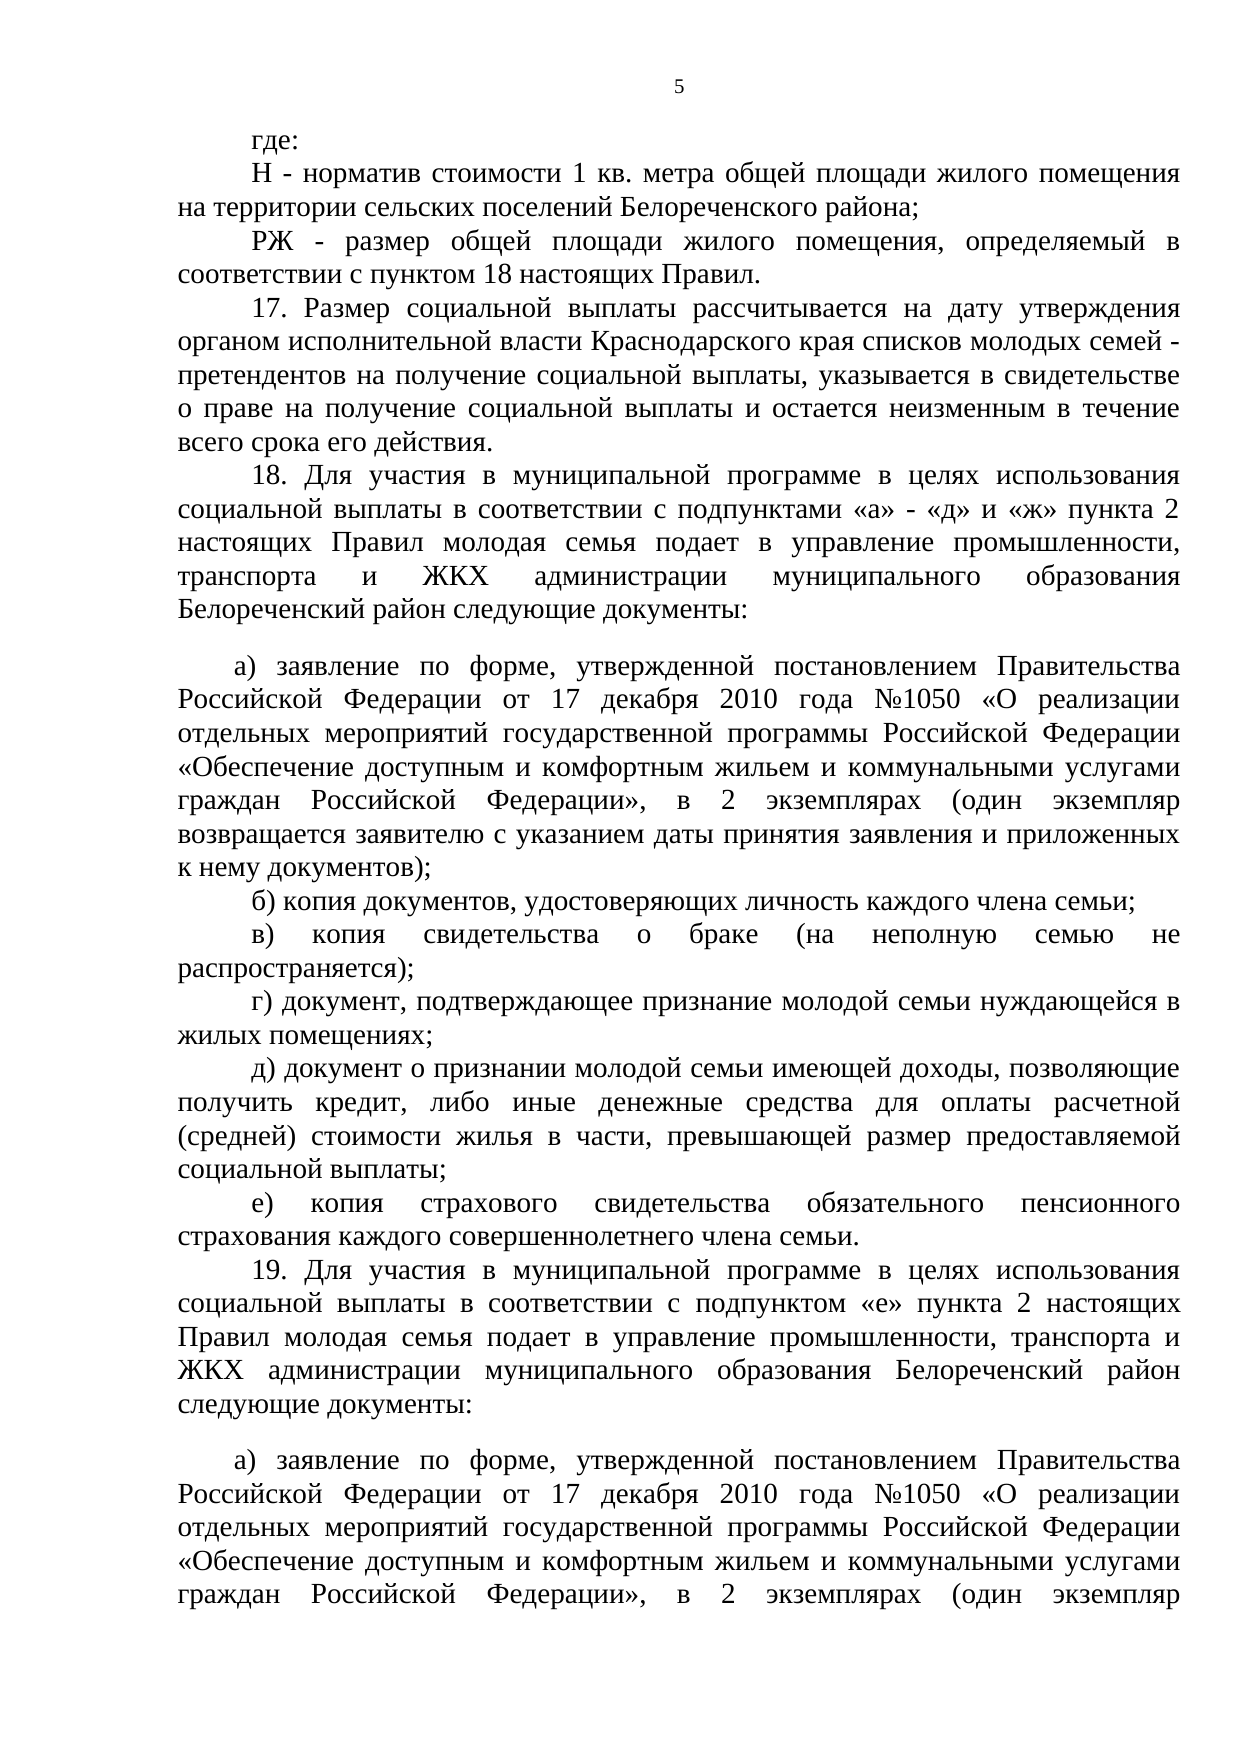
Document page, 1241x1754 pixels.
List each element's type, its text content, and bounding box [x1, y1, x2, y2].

text в) копия свидетельства о браке (на неполную семью не распространяется); [177, 916, 1181, 983]
text 18. Для участия в муниципальной программе в целях использования социальной выплаты в соответствии с подпунктами «а» - «д» и «ж» пункта 2 настоящих Правил молодая семья подает в управление промышленности, транспорта и ЖКХ администрации муниципального образования Белореченский район следующие документы: [177, 457, 1181, 625]
text 17. Размер социальной выплаты рассчитывается на дату утверждения органом исполнительной власти Краснодарского края списков молодых семей - претендентов на получение социальной выплаты, указывается в свидетельстве о праве на получение социальной выплаты и остается неизменным в течение всего срока его действия. [177, 290, 1181, 457]
text РЖ - размер общей площади жилого помещения, определяемый в соответствии с пунктом 18 настоящих Правил. [177, 223, 1181, 290]
text е) копия страхового свидетельства обязательного пенсионного страхования каждого совершеннолетнего члена семьи. [177, 1185, 1181, 1252]
text Н - норматив стоимости 1 кв. метра общей площади жилого помещения на территории сельских поселений Белореченского района; [177, 156, 1181, 223]
text г) документ, подтверждающее признание молодой семьи нуждающейся в жилых помещениях; [177, 983, 1181, 1051]
text д) документ о признании молодой семьи имеющей доходы, позволяющие получить кредит, либо иные денежные средства для оплаты расчетной (средней) стоимости жилья в части, превышающей размер предоставляемой социальной выплаты; [177, 1051, 1181, 1185]
text б) копия документов, удостоверяющих личность каждого члена семьи; [177, 883, 1181, 916]
text где: [177, 122, 1181, 156]
text 19. Для участия в муниципальной программе в целях использования социальной выплаты в соответствии с подпунктом «е» пункта 2 настоящих Правил молодая семья подает в управление промышленности, транспорта и ЖКХ администрации муниципального образования Белореченский район следующие документы: [177, 1252, 1181, 1419]
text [177, 1442, 1181, 1610]
